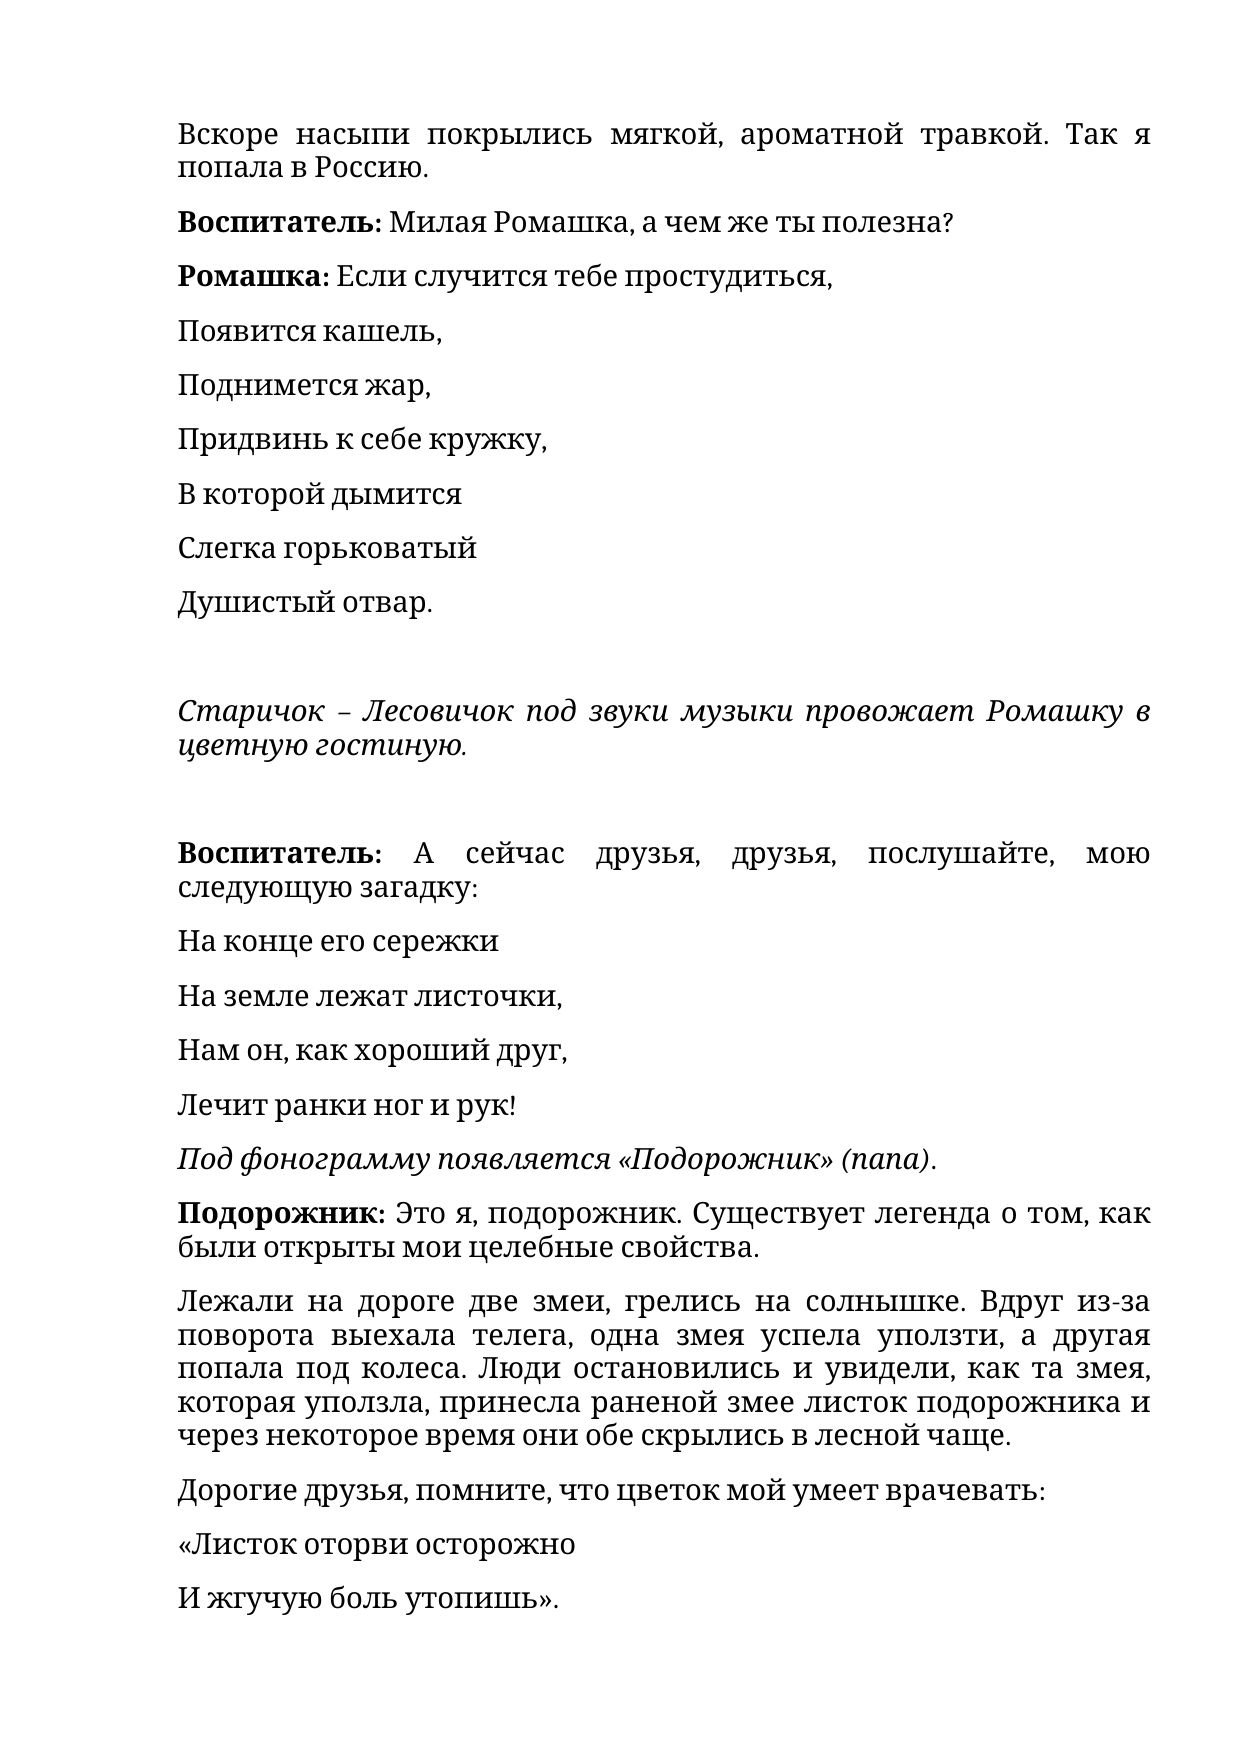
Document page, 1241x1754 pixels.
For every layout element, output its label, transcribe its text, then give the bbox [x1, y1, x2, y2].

text Старичок – Лесовичок под звуки музыки провожает Ромашку в цветную гостиную. [177, 695, 1152, 762]
text В которой дымится [177, 478, 1152, 511]
text Ромашка: Если случится тебе простудиться, [177, 260, 1152, 294]
text Подорожник: Это я, подорожник. Существует легенда о том, как были открыты мои целебные свойства. [177, 1197, 1152, 1264]
text Придвинь к себе кружку, [177, 423, 1152, 457]
text Воспитатель: Милая Ромашка, а чем же ты полезна? [177, 206, 1152, 239]
text Душистый отвар. [177, 587, 1152, 620]
text Поднимется жар, [177, 369, 1152, 403]
text Лечит ранки ног и рук! [177, 1089, 1152, 1122]
text «Листок оторви осторожно [177, 1528, 1152, 1562]
text На конце его сережки [177, 926, 1152, 959]
text И жгучую боль утопишь». [177, 1583, 1152, 1616]
text Дорогие друзья, помните, что цветок мой умеет врачевать: [177, 1474, 1152, 1507]
text На земле лежат листочки, [177, 980, 1152, 1013]
text Лежали на дороге две змеи, грелись на солнышке. Вдруг из-за поворота выехала телега, одна змея успела уползти, а другая попала под колеса. Люди остановились и увидели, как та змея, которая уползла, принесла раненой змее листок подорожника и через некоторое время они обе скрылись в лесной чаще. [177, 1285, 1152, 1453]
text Под фонограмму появляется «Подорожник» (папа). [177, 1143, 1152, 1177]
text Слегка горьковатый [177, 532, 1152, 566]
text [177, 118, 1152, 185]
text Нам он, как хороший друг, [177, 1034, 1152, 1068]
text Появится кашель, [177, 315, 1152, 348]
text Воспитатель: А сейчас друзья, друзья, послушайте, мою следующую загадку: [177, 838, 1152, 905]
